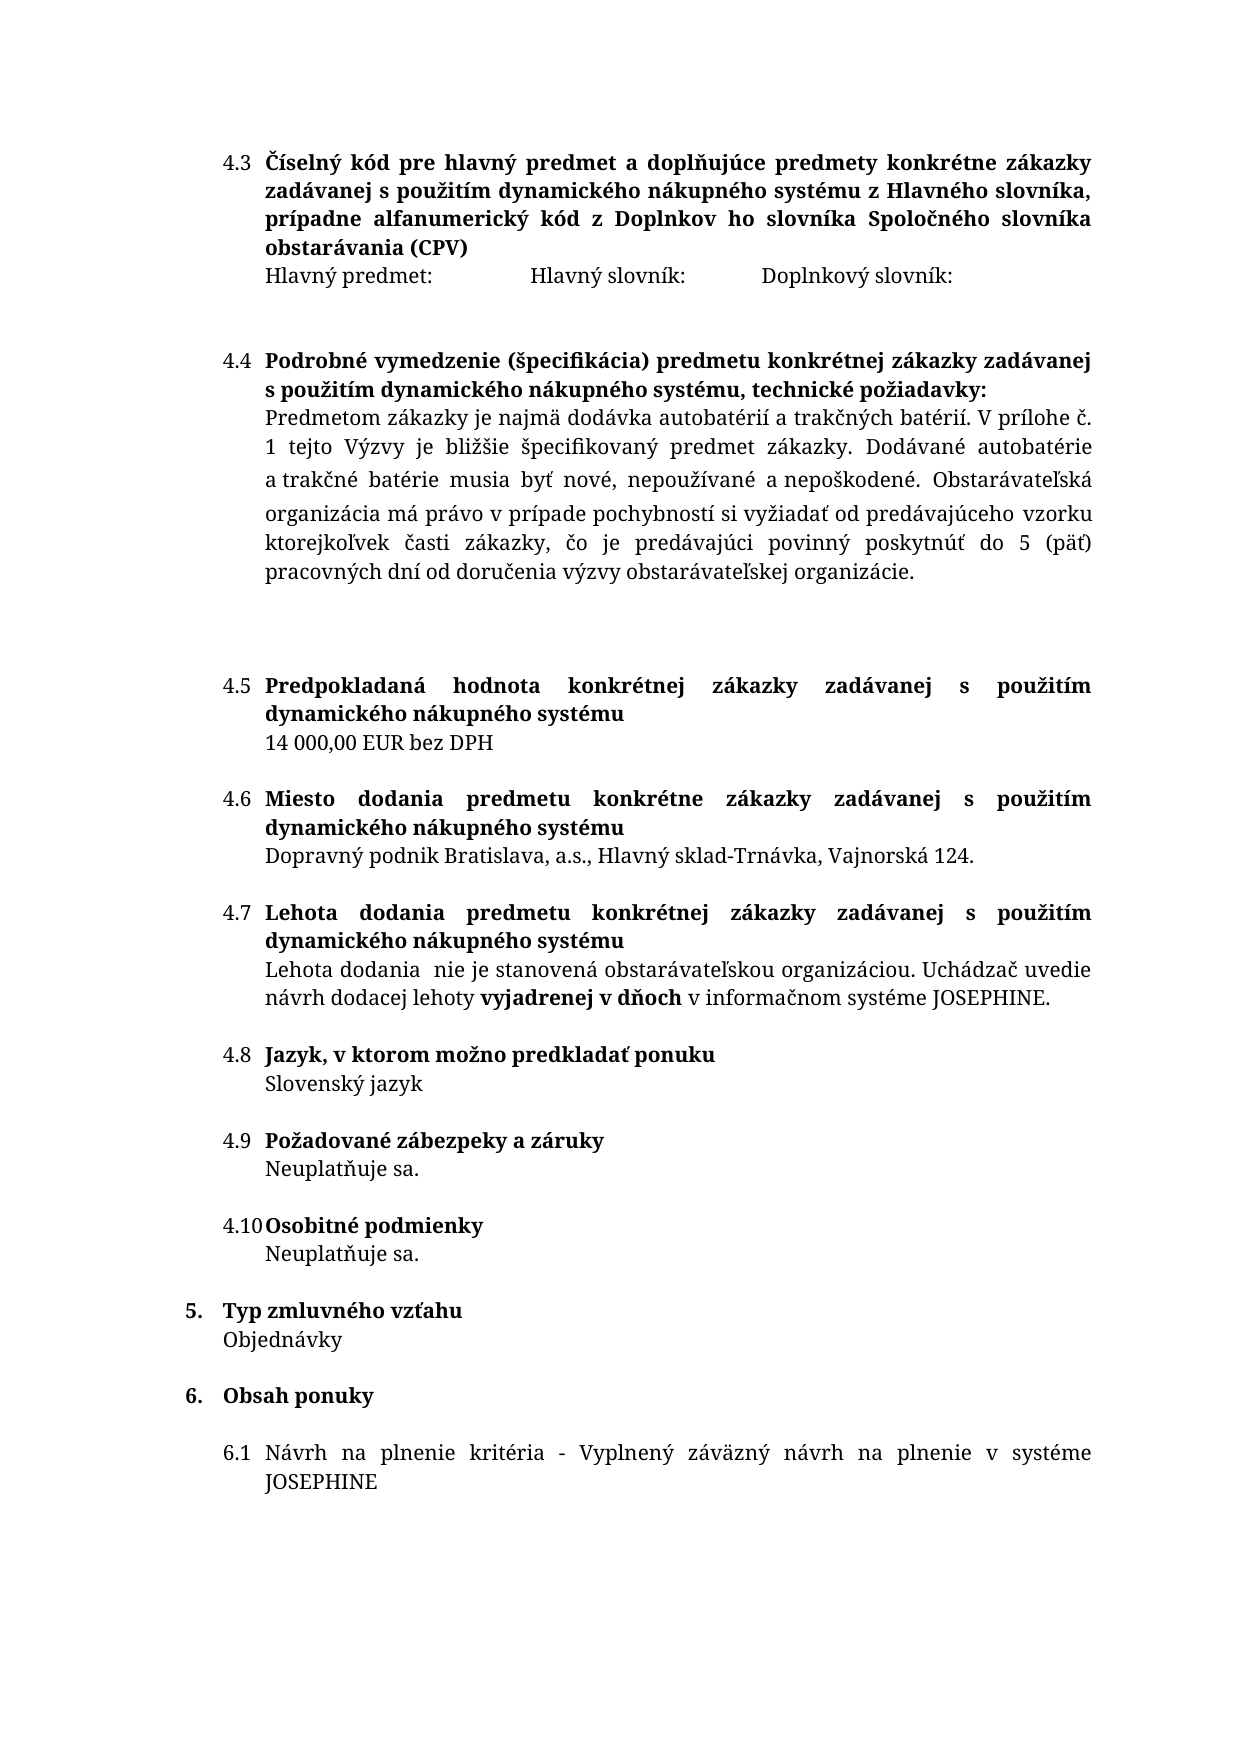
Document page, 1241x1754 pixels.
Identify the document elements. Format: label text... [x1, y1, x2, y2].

list Neuplatňuje sa. [223, 1239, 1093, 1268]
list Predmetom zákazky je najmä dodávka autobatérií a trakčných batérií. V prílohe č. 1 tejto Výzvy je bližšie špecifikovaný predmet zákazky. Dodávané autobatérie a trakčné batérie musia byť nové, nepoužívané a nepoškodené. Obstarávateľská organizácia má právo v prípade pochybností si vyžiadať od predávajúceho vzorku ktorejkoľvek časti zákazky, čo je predávajúci povinný poskytnúť do 5 (päť) pracovných dní od doručenia výzvy obstarávateľskej organizácie. [265, 403, 1093, 585]
list Lehota dodania predmetu konkrétnej zákazky zadávanej s použitím dynamického nákupného systému [223, 898, 1093, 955]
list Požadované zábezpeky a záruky [223, 1126, 1093, 1154]
list Miesto dodania predmetu konkrétne zákazky zadávanej s použitím dynamického nákupného systému [223, 784, 1093, 841]
list Objednávky [223, 1325, 1093, 1353]
list Neuplatňuje sa. [265, 1154, 1093, 1183]
list Podrobné vymedzenie (špecifikácia) predmetu konkrétnej zákazky zadávanej s použitím dynamického nákupného systému, technické požiadavky: [223, 347, 1093, 403]
list Lehota dodania nie je stanovená obstarávateľskou organizáciou. Uchádzač uvedie návrh dodacej lehoty vyjadrenej v dňoch v informačnom systéme JOSEPHINE. [265, 955, 1093, 1012]
list Dopravný podnik Bratislava, a.s., Hlavný sklad-Trnávka, Vajnorská 124. [265, 841, 1093, 870]
list Obsah ponuky [185, 1382, 1093, 1410]
list Slovenský jazyk [265, 1069, 1093, 1097]
list Číselný kód pre hlavný predmet a doplňujúce predmety konkrétne zákazky zadávanej s použitím dynamického nákupného systému z Hlavného slovníka, prípadne alfanumerický kód z Doplnkov ho slovníka Spoločného slovníka obstarávania (CPV) [223, 148, 1093, 261]
list 14 000,00 EUR bez DPH [265, 728, 1093, 756]
list Osobitné podmienky [223, 1211, 1093, 1239]
list Predpokladaná hodnota konkrétnej zákazky zadávanej s použitím dynamického nákupného systému [223, 671, 1093, 728]
list Návrh na plnenie kritéria - Vyplnený záväzný návrh na plnenie v systéme JOSEPHINE [223, 1438, 1093, 1495]
list Typ zmluvného vzťahu [185, 1296, 1093, 1325]
list Jazyk, v ktorom možno predkladať ponuku [223, 1040, 1093, 1069]
list Hlavný predmet: Hlavný slovník: Doplnkový slovník: [265, 261, 1093, 290]
